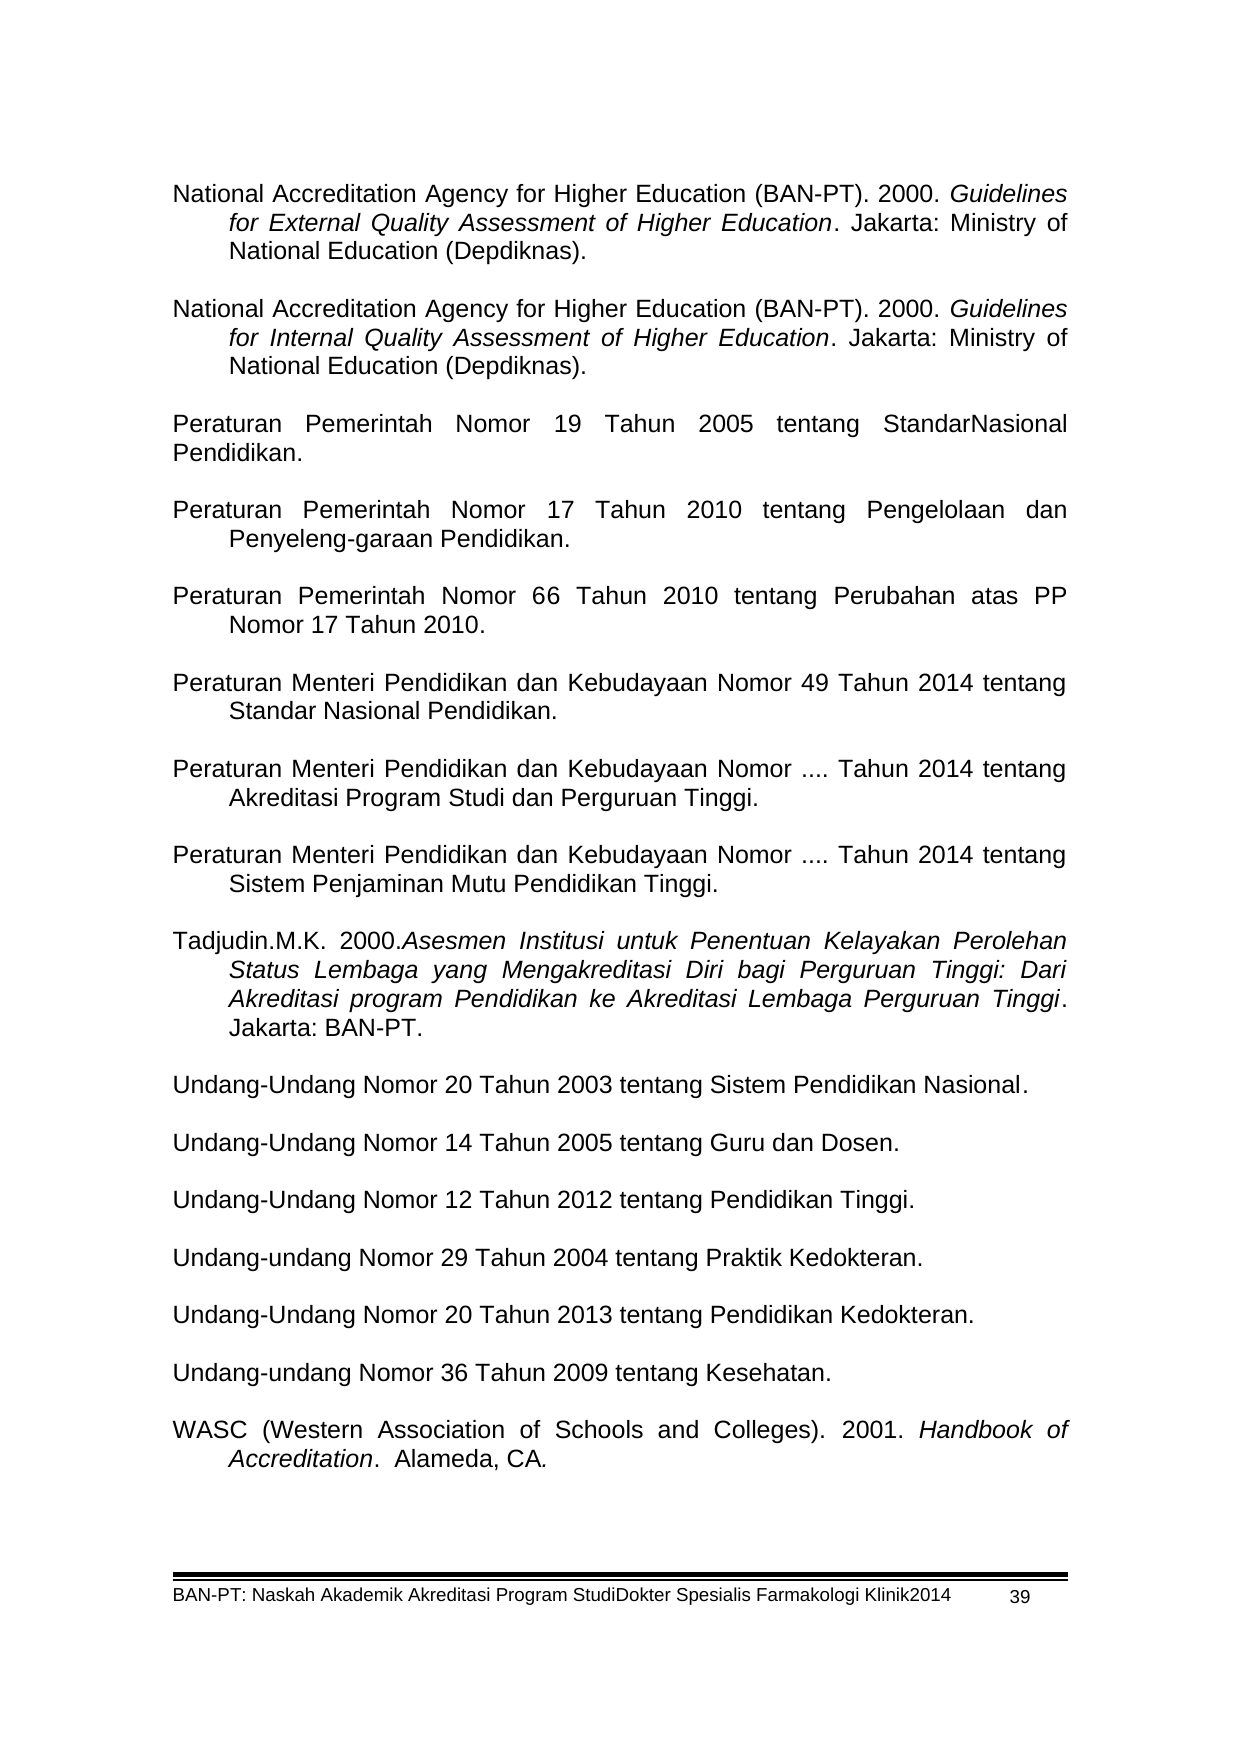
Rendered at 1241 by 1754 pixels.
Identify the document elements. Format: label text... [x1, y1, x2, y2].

text Undang-Undang Nomor 20 Tahun 2013 tentang Pendidikan Kedokteran. [172, 1300, 1068, 1329]
text Undang-Undang Nomor 20 Tahun 2003 tentang Sistem Pendidikan Nasional. [172, 1070, 1068, 1099]
text Peraturan Menteri Pendidikan dan Kebudayaan Nomor .... Tahun 2014 tentang Sistem Penjaminan Mutu Pendidikan Tinggi. [172, 840, 1068, 897]
text WASC (Western Association of Schools and Colleges). 2001. Handbook of Accreditation. Alameda, CA. [172, 1415, 1068, 1472]
text Peraturan Pemerintah Nomor 19 Tahun 2005 tentang StandarNasional Pendidikan. [172, 409, 1068, 466]
text Undang-Undang Nomor 12 Tahun 2012 tentang Pendidikan Tinggi. [172, 1185, 1068, 1214]
text Undang-undang Nomor 36 Tahun 2009 tentang Kesehatan. [172, 1357, 1068, 1386]
text Peraturan Pemerintah Nomor 17 Tahun 2010 tentang Pengelolaan dan Penyeleng-garaan Pendidikan. [172, 495, 1068, 552]
text Undang-undang Nomor 29 Tahun 2004 tentang Praktik Kedokteran. [172, 1242, 1068, 1271]
text Peraturan Menteri Pendidikan dan Kebudayaan Nomor 49 Tahun 2014 tentang Standar Nasional Pendidikan. [172, 667, 1068, 725]
text Peraturan Menteri Pendidikan dan Kebudayaan Nomor .... Tahun 2014 tentang Akreditasi Program Studi dan Perguruan Tinggi. [172, 754, 1068, 811]
text Peraturan Pemerintah Nomor 66 Tahun 2010 tentang Perubahan atas PP Nomor 17 Tahun 2010. [172, 581, 1068, 639]
text National Accreditation Agency for Higher Education (BAN-PT). 2000. Guidelines for External Quality Assessment of Higher Education. Jakarta: Ministry of National Education (Depdiknas). [172, 179, 1068, 265]
text Undang-Undang Nomor 14 Tahun 2005 tentang Guru dan Dosen. [172, 1127, 1068, 1156]
text Tadjudin.M.K. 2000.Asesmen Institusi untuk Penentuan Kelayakan Perolehan Status Lembaga yang Mengakreditasi Diri bagi Perguruan Tinggi: Dari Akreditasi program Pendidikan ke Akreditasi Lembaga Perguruan Tinggi. Jakarta: BAN-PT. [172, 926, 1068, 1041]
text National Accreditation Agency for Higher Education (BAN-PT). 2000. Guidelines for Internal Quality Assessment of Higher Education. Jakarta: Ministry of National Education (Depdiknas). [172, 294, 1068, 380]
